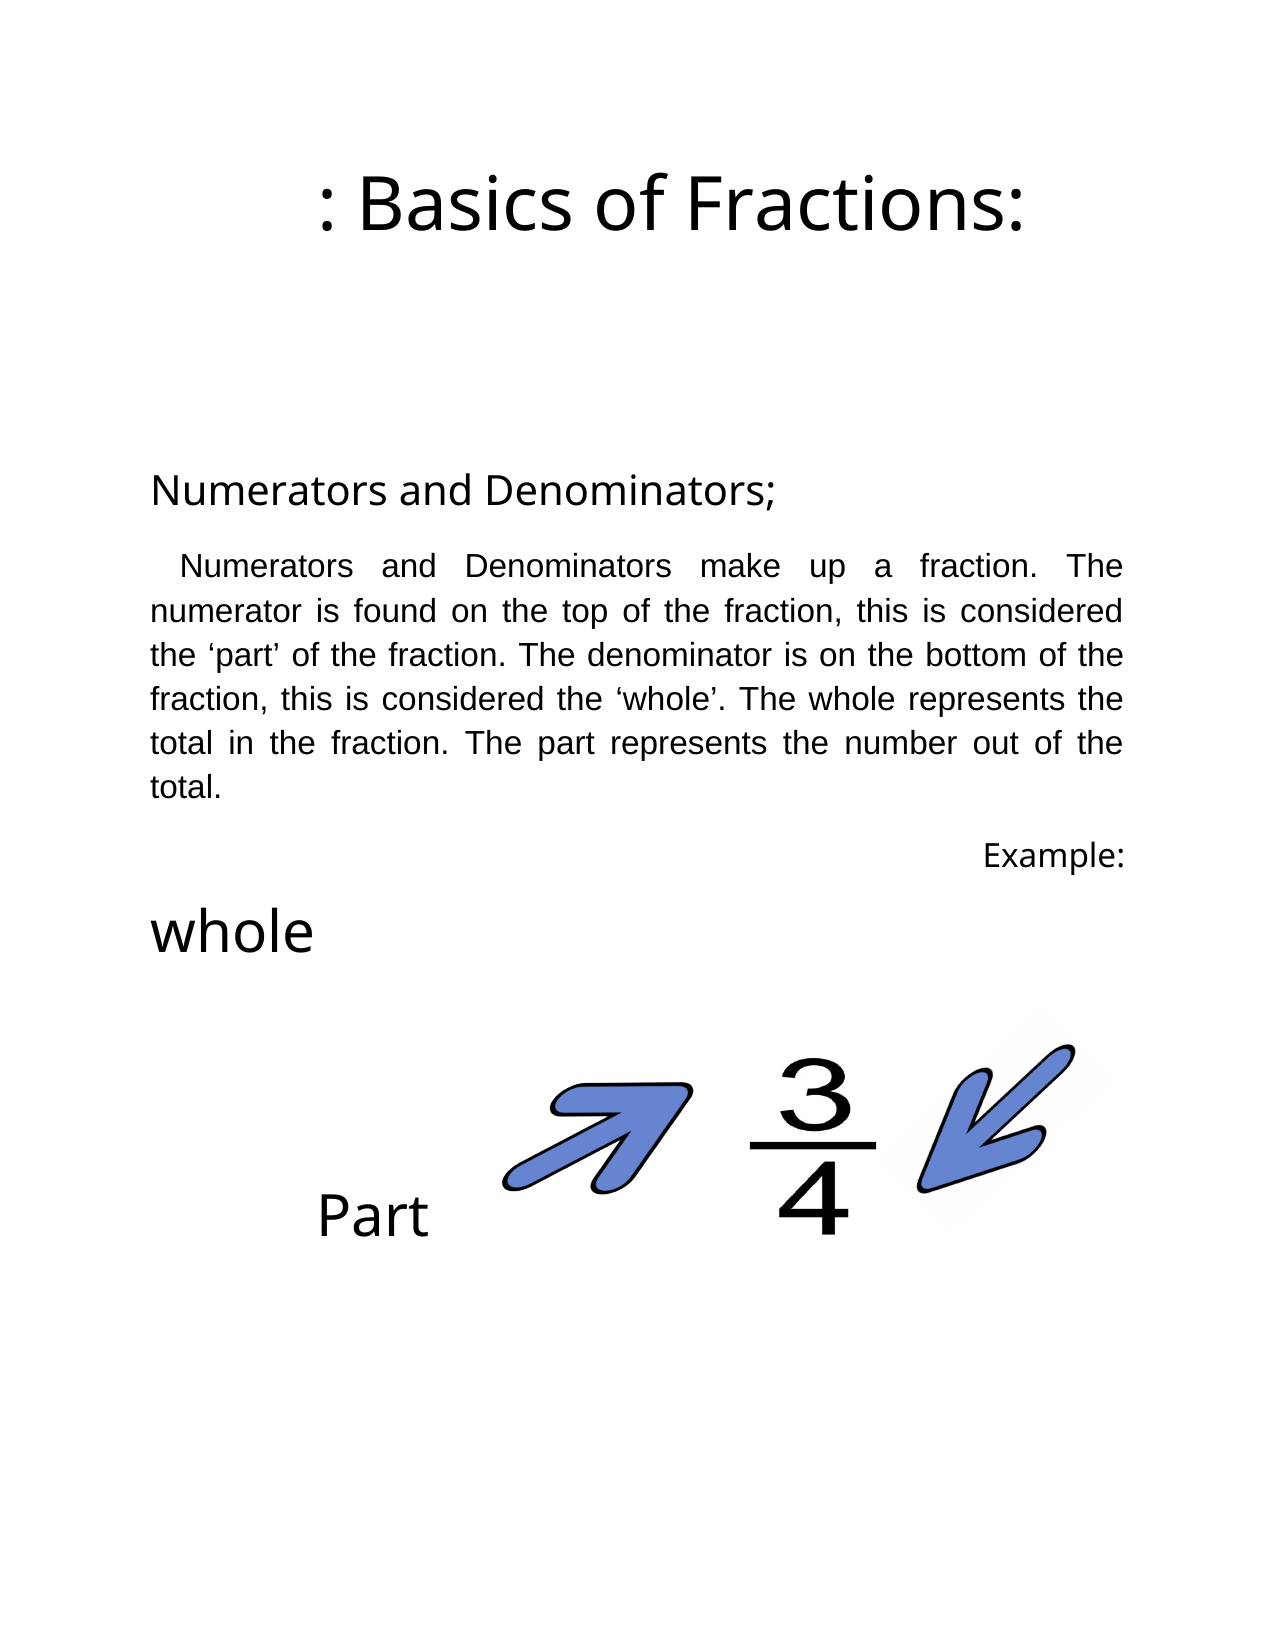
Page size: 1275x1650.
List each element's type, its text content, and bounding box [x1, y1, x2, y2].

text Numerators and Denominators make up a fraction. The numerator is found on the top of the fraction, this is considered the ‘part’ of the fraction. The denominator is on the bottom of the fraction, this is considered the ‘whole’. The whole represents the total in the fraction. The part represents the number out of the total. [150, 546, 1125, 806]
text Numerators and Denominators; [150, 460, 1125, 517]
picture [749, 1053, 877, 1237]
picture [477, 1037, 718, 1236]
text : Basics of Fractions: [150, 150, 1125, 252]
text Example: whole [150, 832, 1125, 969]
picture [878, 1005, 1113, 1234]
